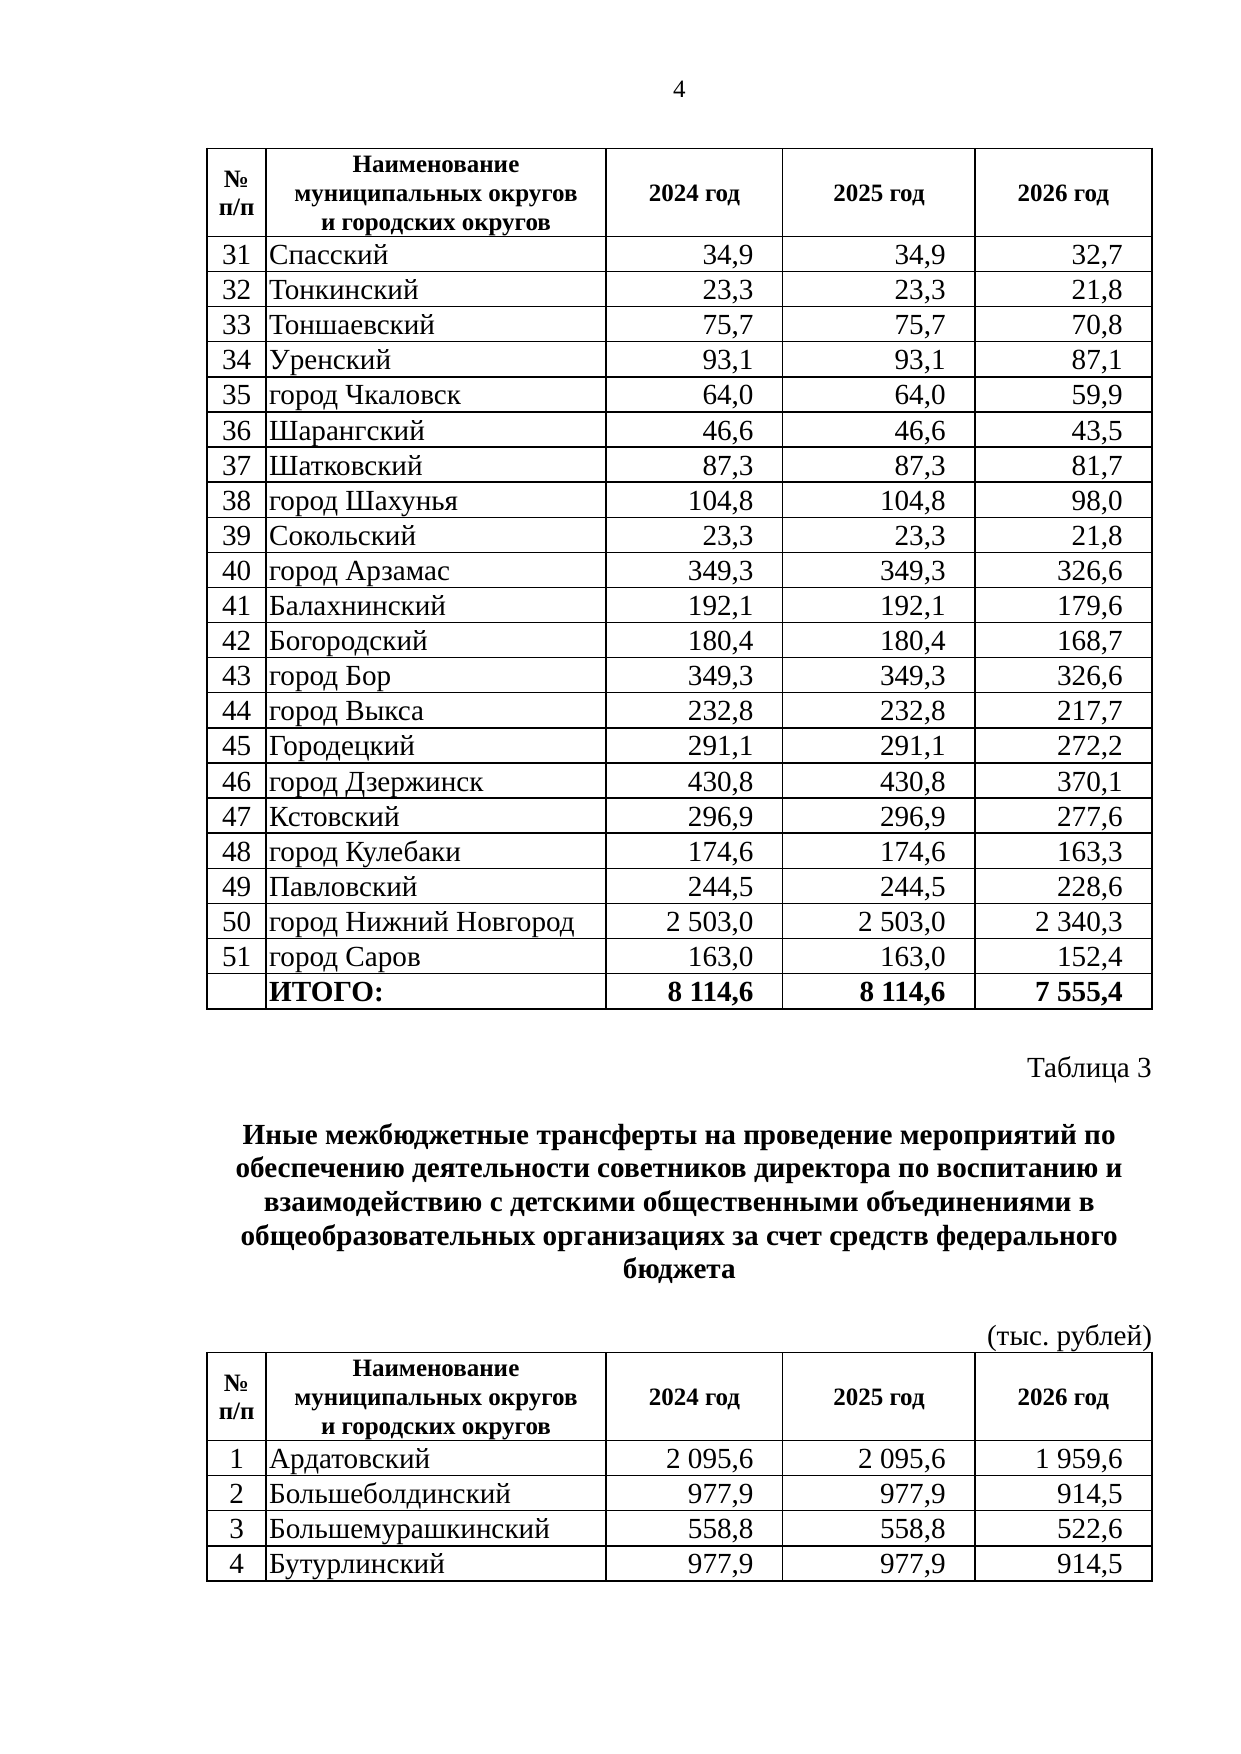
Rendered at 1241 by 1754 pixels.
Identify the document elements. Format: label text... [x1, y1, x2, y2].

table_cell 174,6 [607, 834, 782, 867]
table_cell 34 [208, 342, 265, 376]
table_cell 23,3 [607, 272, 782, 306]
table_cell 272,2 [976, 729, 1151, 762]
table_cell 98,0 [976, 483, 1151, 516]
table_cell 40 [208, 553, 265, 587]
table_cell 217,7 [976, 693, 1151, 727]
table_cell 232,8 [607, 693, 782, 727]
text (тыс. рублей) [207, 1318, 1152, 1352]
table_cell 2 503,0 [783, 904, 974, 938]
table_cell 522,6 [976, 1511, 1151, 1545]
table_cell 2 [208, 1476, 265, 1510]
table_cell 59,9 [976, 378, 1151, 411]
table_header № п/п [208, 149, 265, 236]
table_cell 44 [208, 693, 265, 727]
table_cell 326,6 [976, 553, 1151, 587]
table_cell 163,3 [976, 834, 1151, 867]
table_cell 296,9 [783, 799, 974, 832]
table_cell 349,3 [783, 553, 974, 587]
table_cell 977,9 [607, 1476, 782, 1510]
table_cell 1 959,6 [976, 1441, 1151, 1475]
table_cell 46,6 [607, 413, 782, 446]
table_cell 244,5 [783, 869, 974, 902]
text Иные межбюджетные трансферты на проведение мероприятий по обеспечению деятельности советников директора по воспитанию и взаимодействию с детскими общественными объединениями в общеобразовательных организациях за счет средств федерального бюджета [207, 1117, 1152, 1285]
table_cell 192,1 [607, 588, 782, 622]
table_cell 163,0 [783, 939, 974, 973]
table_cell 23,3 [783, 272, 974, 306]
table_cell 37 [208, 448, 265, 481]
table_cell ИТОГО: [267, 974, 605, 1008]
table_cell 2 503,0 [607, 904, 782, 938]
table_cell 8 114,6 [783, 974, 974, 1008]
table_cell 81,7 [976, 448, 1151, 481]
table_cell 48 [208, 834, 265, 867]
table_cell 32 [208, 272, 265, 306]
table_cell 277,6 [976, 799, 1151, 832]
table_cell 34,9 [607, 237, 782, 271]
table_header 2024 год [607, 1353, 782, 1439]
table_cell 430,8 [607, 764, 782, 797]
table_cell 75,7 [607, 307, 782, 341]
table_cell 914,5 [976, 1476, 1151, 1510]
table_cell 31 [208, 237, 265, 271]
table_cell 4 [208, 1547, 265, 1580]
table_cell [208, 974, 265, 1008]
table_cell 232,8 [783, 693, 974, 727]
table_cell 2 340,3 [976, 904, 1151, 938]
table_cell 558,8 [783, 1511, 974, 1545]
table_cell 43,5 [976, 413, 1151, 446]
table_cell 36 [208, 413, 265, 446]
table_cell 51 [208, 939, 265, 973]
table_cell Большемурашкинский [267, 1511, 605, 1545]
table_cell 977,9 [783, 1547, 974, 1580]
table_cell 192,1 [783, 588, 974, 622]
table_cell 7 555,4 [976, 974, 1151, 1008]
table_cell город Нижний Новгород [267, 904, 605, 938]
table_cell 50 [208, 904, 265, 938]
table_cell город Выкса [267, 693, 605, 727]
table_cell город Чкаловск [267, 378, 605, 411]
table_cell город Бор [267, 658, 605, 692]
table_cell 35 [208, 378, 265, 411]
table_cell 47 [208, 799, 265, 832]
table_cell 32,7 [976, 237, 1151, 271]
table_cell 87,1 [976, 342, 1151, 376]
table_cell Тоншаевский [267, 307, 605, 341]
table_cell Большеболдинский [267, 1476, 605, 1510]
table_cell 168,7 [976, 623, 1151, 657]
table_cell 174,6 [783, 834, 974, 867]
table_cell 75,7 [783, 307, 974, 341]
table_cell 977,9 [607, 1547, 782, 1580]
table_cell 152,4 [976, 939, 1151, 973]
table_cell 93,1 [783, 342, 974, 376]
table_cell 296,9 [607, 799, 782, 832]
table_cell 977,9 [783, 1476, 974, 1510]
table_cell 21,8 [976, 272, 1151, 306]
table_cell 21,8 [976, 518, 1151, 551]
table_cell 45 [208, 729, 265, 762]
table_cell Тонкинский [267, 272, 605, 306]
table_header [267, 1353, 605, 1439]
table_cell 914,5 [976, 1547, 1151, 1580]
table_cell город Саров [267, 939, 605, 973]
table_cell 23,3 [607, 518, 782, 551]
table_cell Сокольский [267, 518, 605, 551]
table_cell 179,6 [976, 588, 1151, 622]
table_header Наименование муниципальных округов и городских округов [267, 149, 605, 236]
table_cell 326,6 [976, 658, 1151, 692]
text Таблица 3 [207, 1050, 1152, 1083]
table_cell Балахнинский [267, 588, 605, 622]
table_cell 163,0 [607, 939, 782, 973]
table_cell 87,3 [607, 448, 782, 481]
table_cell 23,3 [783, 518, 974, 551]
table_cell 291,1 [607, 729, 782, 762]
table_cell 370,1 [976, 764, 1151, 797]
table_cell 349,3 [607, 658, 782, 692]
table_cell 38 [208, 483, 265, 516]
table_cell 104,8 [783, 483, 974, 516]
table_cell 87,3 [783, 448, 974, 481]
table_cell 70,8 [976, 307, 1151, 341]
table_cell 49 [208, 869, 265, 902]
table_cell 43 [208, 658, 265, 692]
table_cell 33 [208, 307, 265, 341]
table_cell 34,9 [783, 237, 974, 271]
table_cell 93,1 [607, 342, 782, 376]
table_cell 8 114,6 [607, 974, 782, 1008]
table_cell Шаpангский [267, 413, 605, 446]
table_cell 244,5 [607, 869, 782, 902]
table_header 2025 год [783, 149, 974, 236]
table_header 2024 год [607, 149, 782, 236]
table_cell 1 [208, 1441, 265, 1475]
table_cell город Арзамас [267, 553, 605, 587]
table_cell 558,8 [607, 1511, 782, 1545]
table_cell Богоpодский [267, 623, 605, 657]
table_cell 180,4 [783, 623, 974, 657]
table_cell Бутурлинский [267, 1547, 605, 1580]
table_cell 2 095,6 [783, 1441, 974, 1475]
table_cell 349,3 [607, 553, 782, 587]
table_cell 291,1 [783, 729, 974, 762]
table_cell 64,0 [607, 378, 782, 411]
table_cell Павловский [267, 869, 605, 902]
table_cell 39 [208, 518, 265, 551]
table_cell 228,6 [976, 869, 1151, 902]
table_header 2026 год [976, 149, 1151, 236]
table_cell Городецкий [267, 729, 605, 762]
table_cell 3 [208, 1511, 265, 1545]
table_cell 180,4 [607, 623, 782, 657]
table_cell 41 [208, 588, 265, 622]
table_header № п/п [208, 1353, 265, 1439]
table_cell Уpенский [267, 342, 605, 376]
table_cell 104,8 [607, 483, 782, 516]
table_cell 64,0 [783, 378, 974, 411]
table_cell 42 [208, 623, 265, 657]
table_cell город Кулебаки [267, 834, 605, 867]
table_cell 46 [208, 764, 265, 797]
table_header 2026 год [976, 1353, 1151, 1439]
table_cell Ардатовский [267, 1441, 605, 1475]
table_cell 430,8 [783, 764, 974, 797]
table_cell 46,6 [783, 413, 974, 446]
table_cell Кстовский [267, 799, 605, 832]
table_cell 349,3 [783, 658, 974, 692]
table_cell Спасский [267, 237, 605, 271]
table_cell город Шахунья [267, 483, 605, 516]
table_cell город Дзержинск [267, 764, 605, 797]
table_cell 2 095,6 [607, 1441, 782, 1475]
table_header 2025 год [783, 1353, 974, 1439]
table_cell Шатковский [267, 448, 605, 481]
